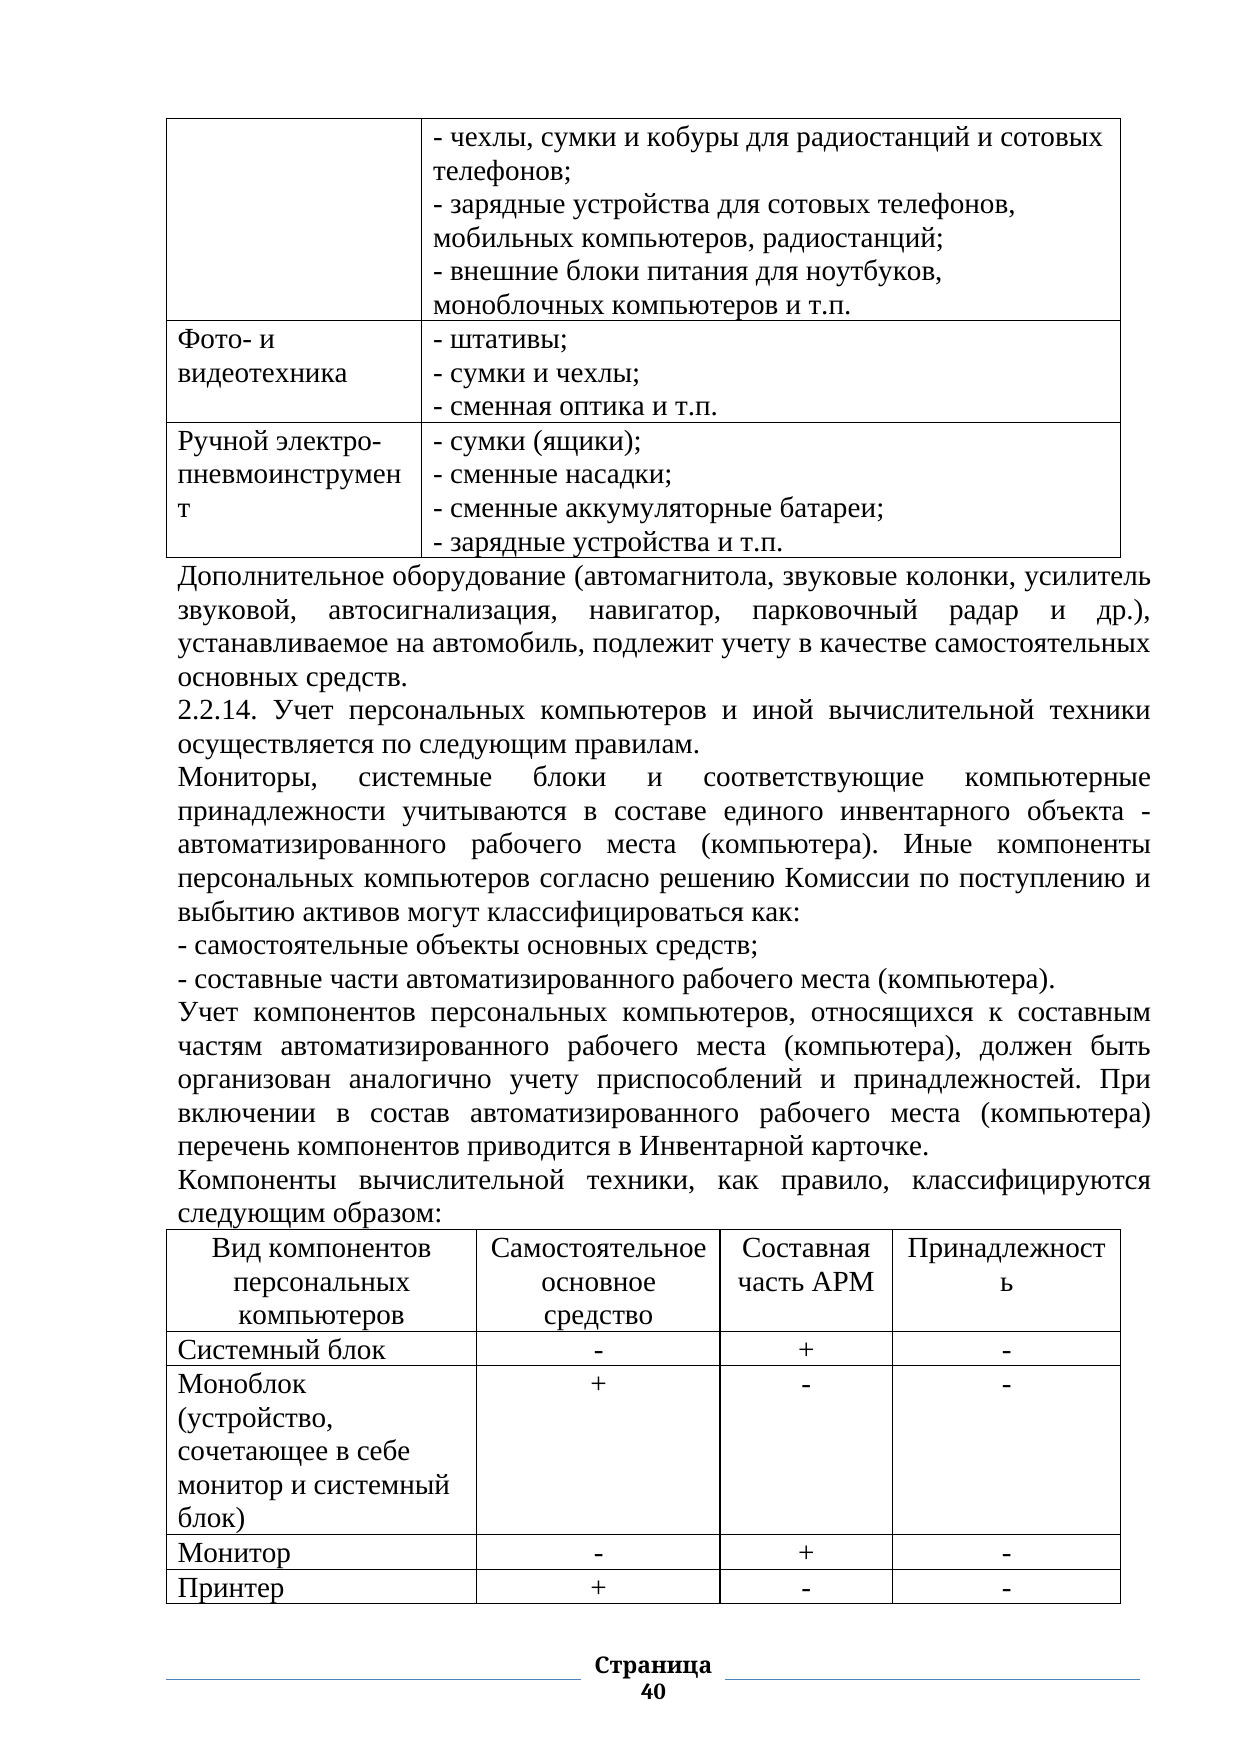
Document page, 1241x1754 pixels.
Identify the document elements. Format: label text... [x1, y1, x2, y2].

text Учет компонентов персональных компьютеров, относящихся к составным частям автоматизированного рабочего места (компьютера), должен быть организован аналогично учету приспособлений и принадлежностей. При включении в состав автоматизированного рабочего места (компьютера) перечень компонентов приводится в Инвентарной карточке. [177, 994, 1152, 1162]
table_cell - [893, 1332, 1120, 1365]
text - составные части автоматизированного рабочего места (компьютера). [177, 961, 1152, 994]
table_header Принадлежность [893, 1230, 1120, 1331]
table_header Самостоятельное основное средство [477, 1230, 719, 1331]
table_cell + [477, 1570, 719, 1603]
table_cell + [721, 1535, 892, 1569]
table_cell + [477, 1366, 719, 1534]
table_cell Принтер [167, 1570, 476, 1603]
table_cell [422, 119, 1120, 320]
text Мониторы, системные блоки и соответствующие компьютерные принадлежности учитываются в составе единого инвентарного объекта - автоматизированного рабочего места (компьютера). Иные компоненты персональных компьютеров согласно решению Комиссии по поступлению и выбытию активов могут классифицироваться как: [177, 759, 1152, 927]
table_cell Моноблок (устройство, сочетающее в себе монитор и системный блок) [167, 1366, 476, 1534]
table_cell - [477, 1535, 719, 1569]
table_cell - [477, 1332, 719, 1365]
table_cell - [893, 1535, 1120, 1569]
text Дополнительное оборудование (автомагнитола, звуковые колонки, усилитель звуковой, автосигнализация, навигатор, парковочный радар и др.), устанавливаемое на автомобиль, подлежит учету в качестве самостоятельных основных средств. [177, 558, 1152, 692]
table_cell Системный блок [167, 1332, 476, 1365]
table_header Составная часть АРМ [721, 1230, 892, 1331]
table_cell - [721, 1570, 892, 1603]
table_header Вид компонентов персональных компьютеров [167, 1230, 476, 1331]
text Компоненты вычислительной техники, как правило, классифицируются следующим образом: [177, 1162, 1152, 1229]
table_cell - сумки (ящики); - сменные насадки; - сменные аккумуляторные батареи; - зарядные устройства и т.п. [422, 423, 1120, 557]
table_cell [167, 119, 421, 320]
table_cell - [893, 1366, 1120, 1534]
table_cell Фото- и видеотехника [167, 321, 421, 422]
table_cell Монитор [167, 1535, 476, 1569]
table_cell Ручной электро- пневмоинструмент [167, 423, 421, 557]
table_cell - [721, 1366, 892, 1534]
table_cell + [721, 1332, 892, 1365]
table_cell - штативы; - сумки и чехлы; - сменная оптика и т.п. [422, 321, 1120, 422]
text 2.2.14. Учет персональных компьютеров и иной вычислительной техники осуществляется по следующим правилам. [177, 692, 1152, 759]
text - самостоятельные объекты основных средств; [177, 927, 1152, 961]
table_cell - [893, 1570, 1120, 1603]
